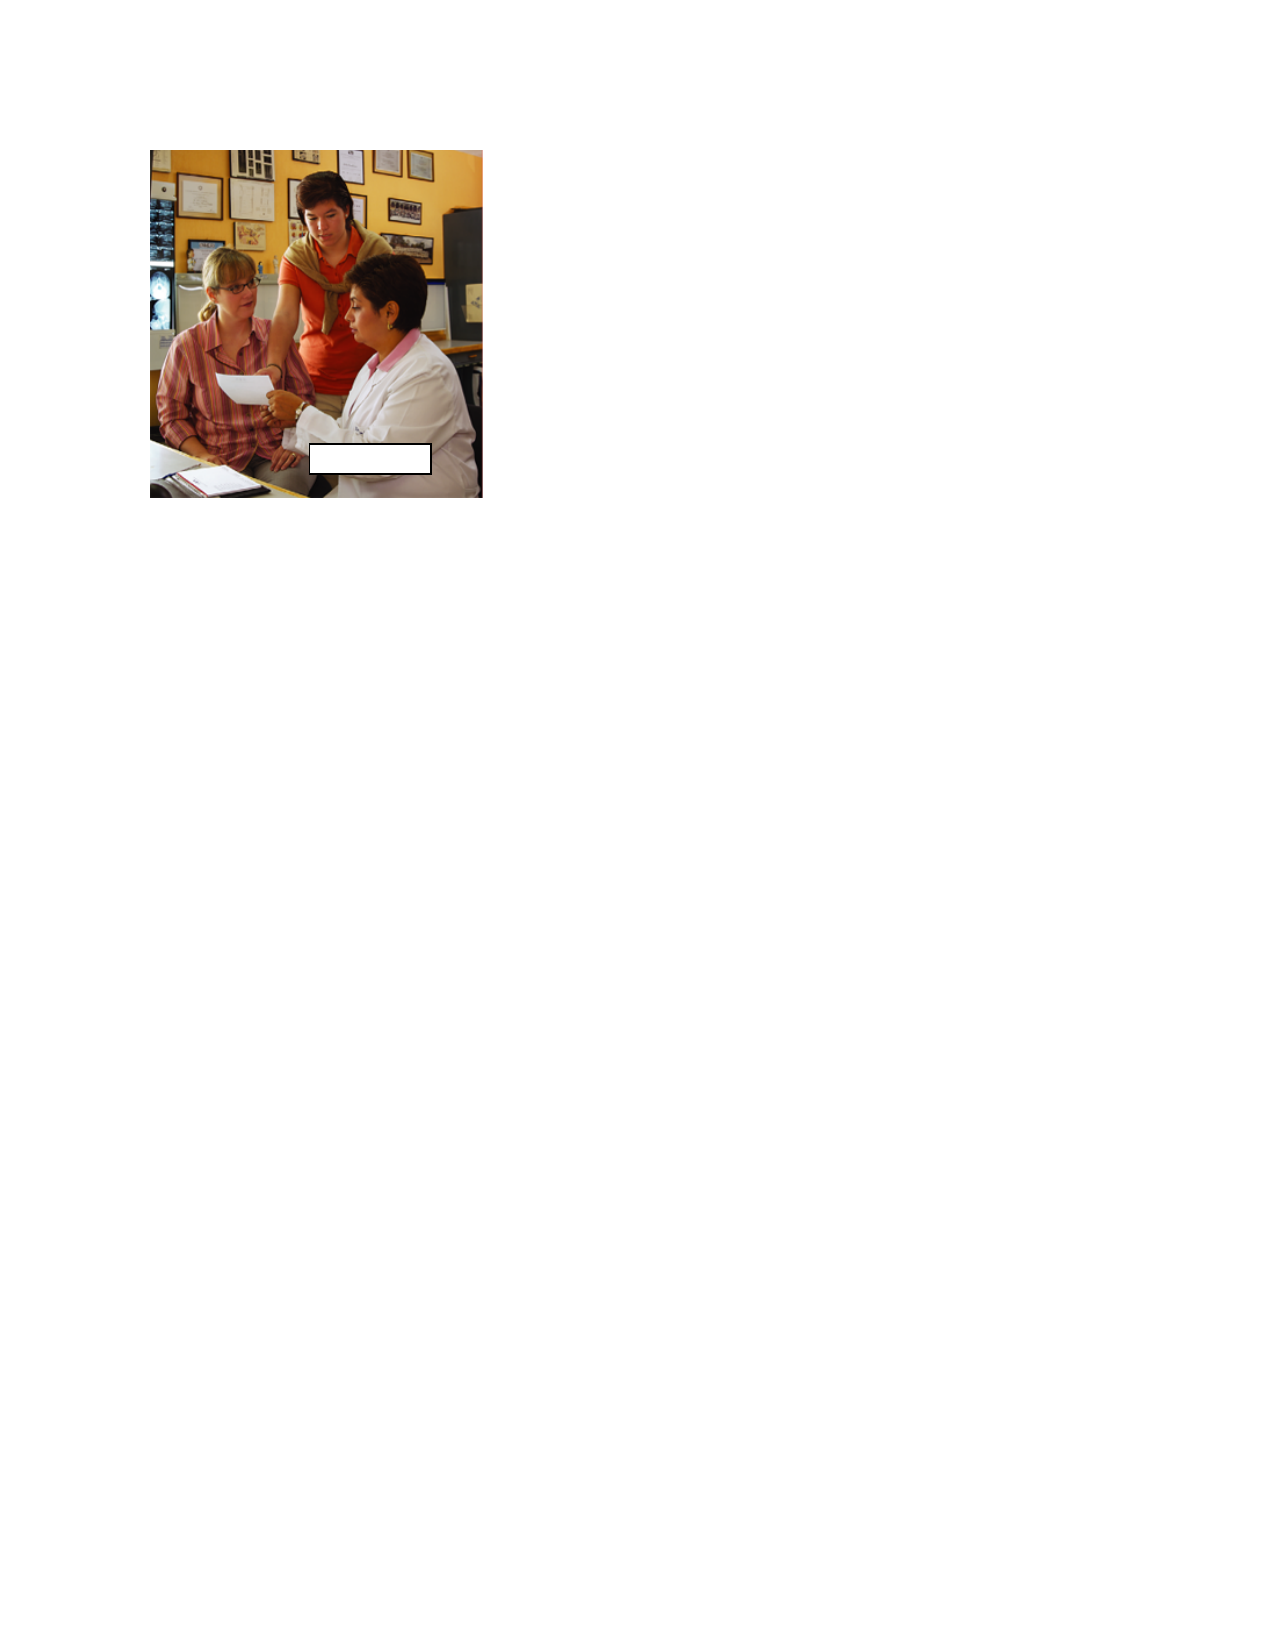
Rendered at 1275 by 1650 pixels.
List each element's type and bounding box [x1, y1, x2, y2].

picture [150, 150, 483, 498]
